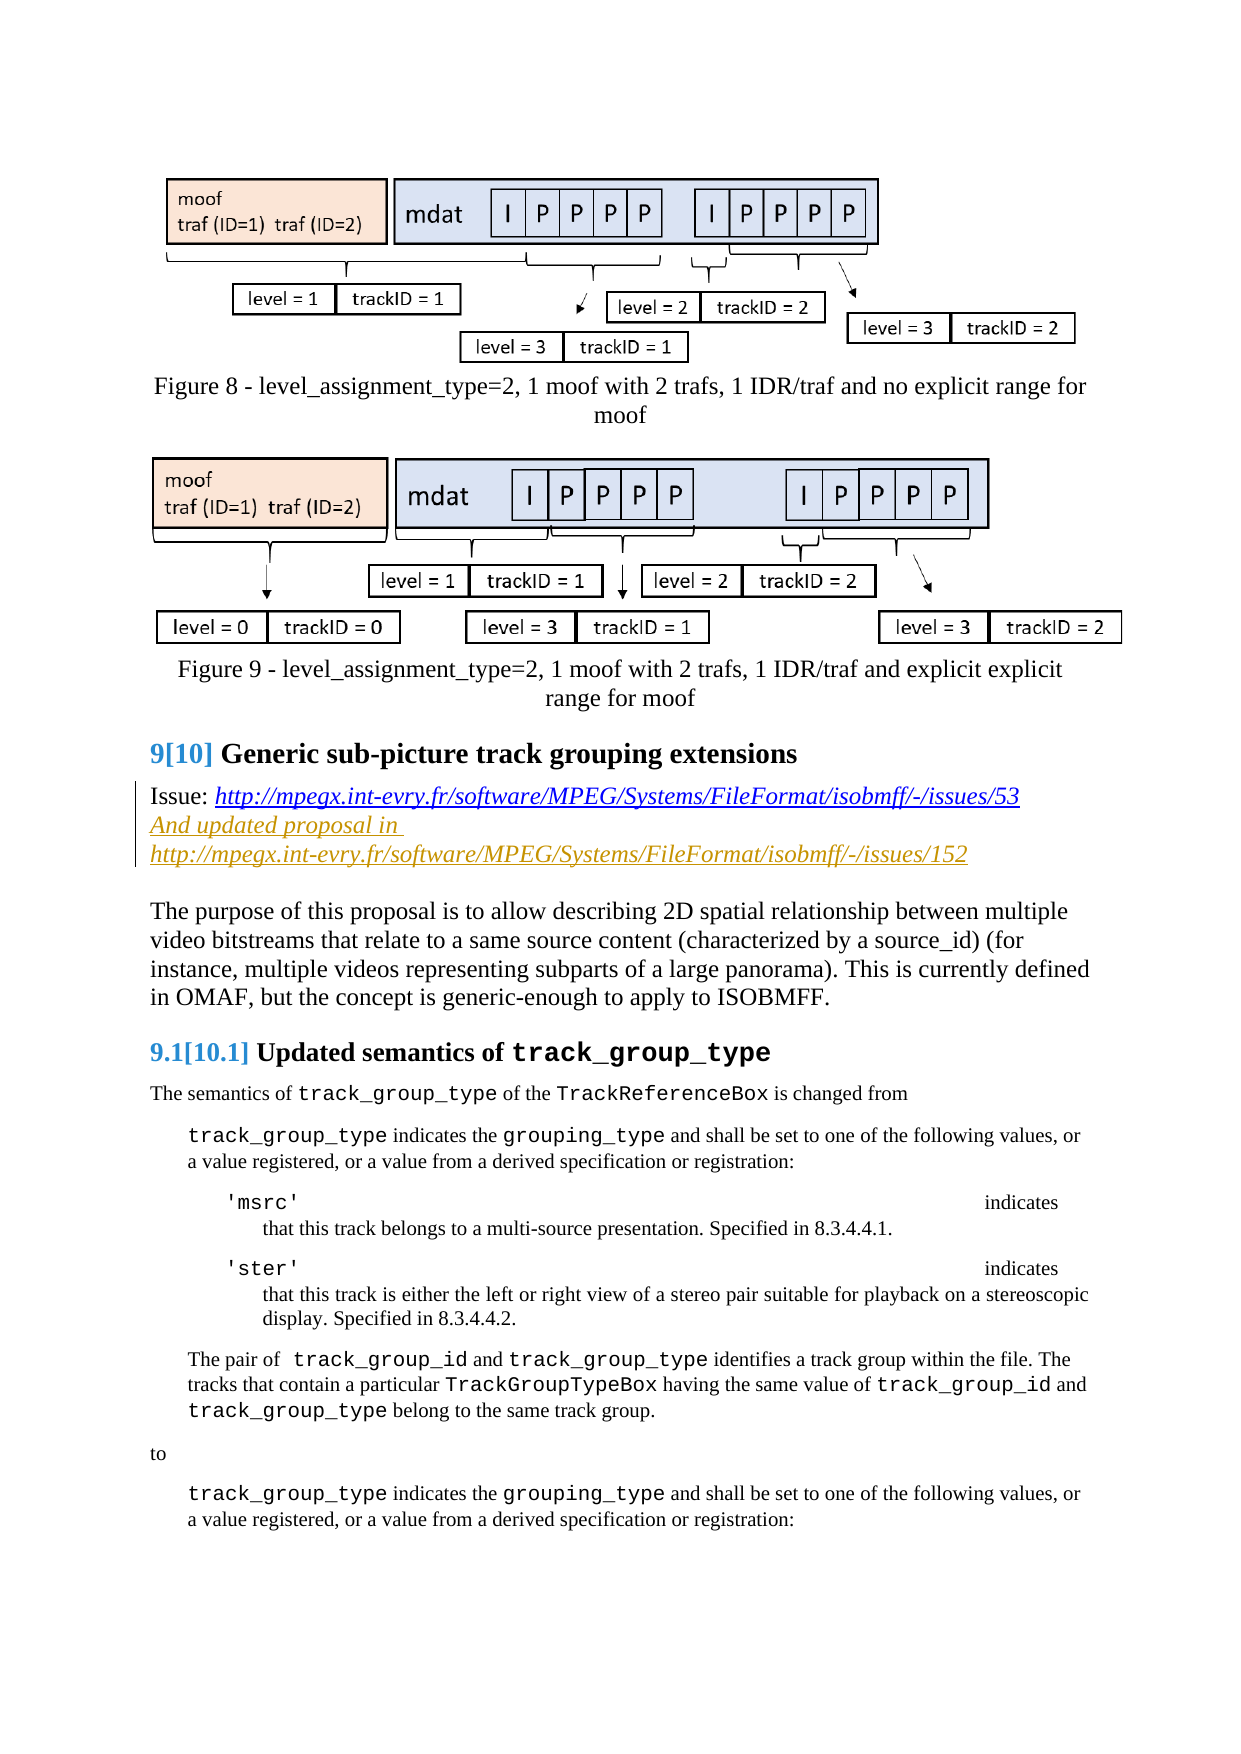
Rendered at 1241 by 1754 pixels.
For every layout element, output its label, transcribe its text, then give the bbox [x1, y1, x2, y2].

text Figure 9 - level_assignment_type=2, 1 moof with 2 trafs, 1 IDR/traf and explicit explicit range for moof [150, 654, 1090, 711]
text track_group_type indicates the grouping_type and shall be set to one of the following values, or a value registered, or a value from a derived specification or registration: [187, 1481, 1090, 1531]
text The purpose of this proposal is to allow describing 2D spatial relationship between multiple video bitstreams that relate to a same source content (characterized by a source_id) (for instance, multiple videos representing subparts of a large panorama). This is currently defined in OMAF, but the concept is generic-enough to apply to ISOBMFF. [150, 896, 1090, 1011]
picture [150, 457, 1123, 654]
picture [164, 178, 1076, 372]
text to [150, 1441, 1090, 1464]
text track_group_type indicates the grouping_type and shall be set to one of the following values, or a value registered, or a value from a derived specification or registration: [187, 1123, 1090, 1173]
text Figure 8 - level_assignment_type=2, 1 moof with 2 trafs, 1 IDR/traf and no explicit range for moof [150, 371, 1090, 429]
text The semantics of track_group_type of the TrackReferenceBox is changed from [150, 1081, 1090, 1107]
subtitle Updated semantics of track_group_type [150, 1036, 1090, 1069]
text 'ster' indicates that this track is either the left or right view of a stereo pair suitable for playback on a stereoscopic display. Specified in 8.3.4.4.2. [225, 1256, 1090, 1330]
text Issue: http://mpegx.int-evry.fr/software/MPEG/Systems/FileFormat/isobmff/-/issues/53 [150, 781, 1090, 810]
text 'msrc' indicates that this track belongs to a multi-source presentation. Specified in 8.3.4.4.1. [225, 1190, 1090, 1239]
subtitle Generic sub-picture track grouping extensions [150, 736, 1090, 770]
